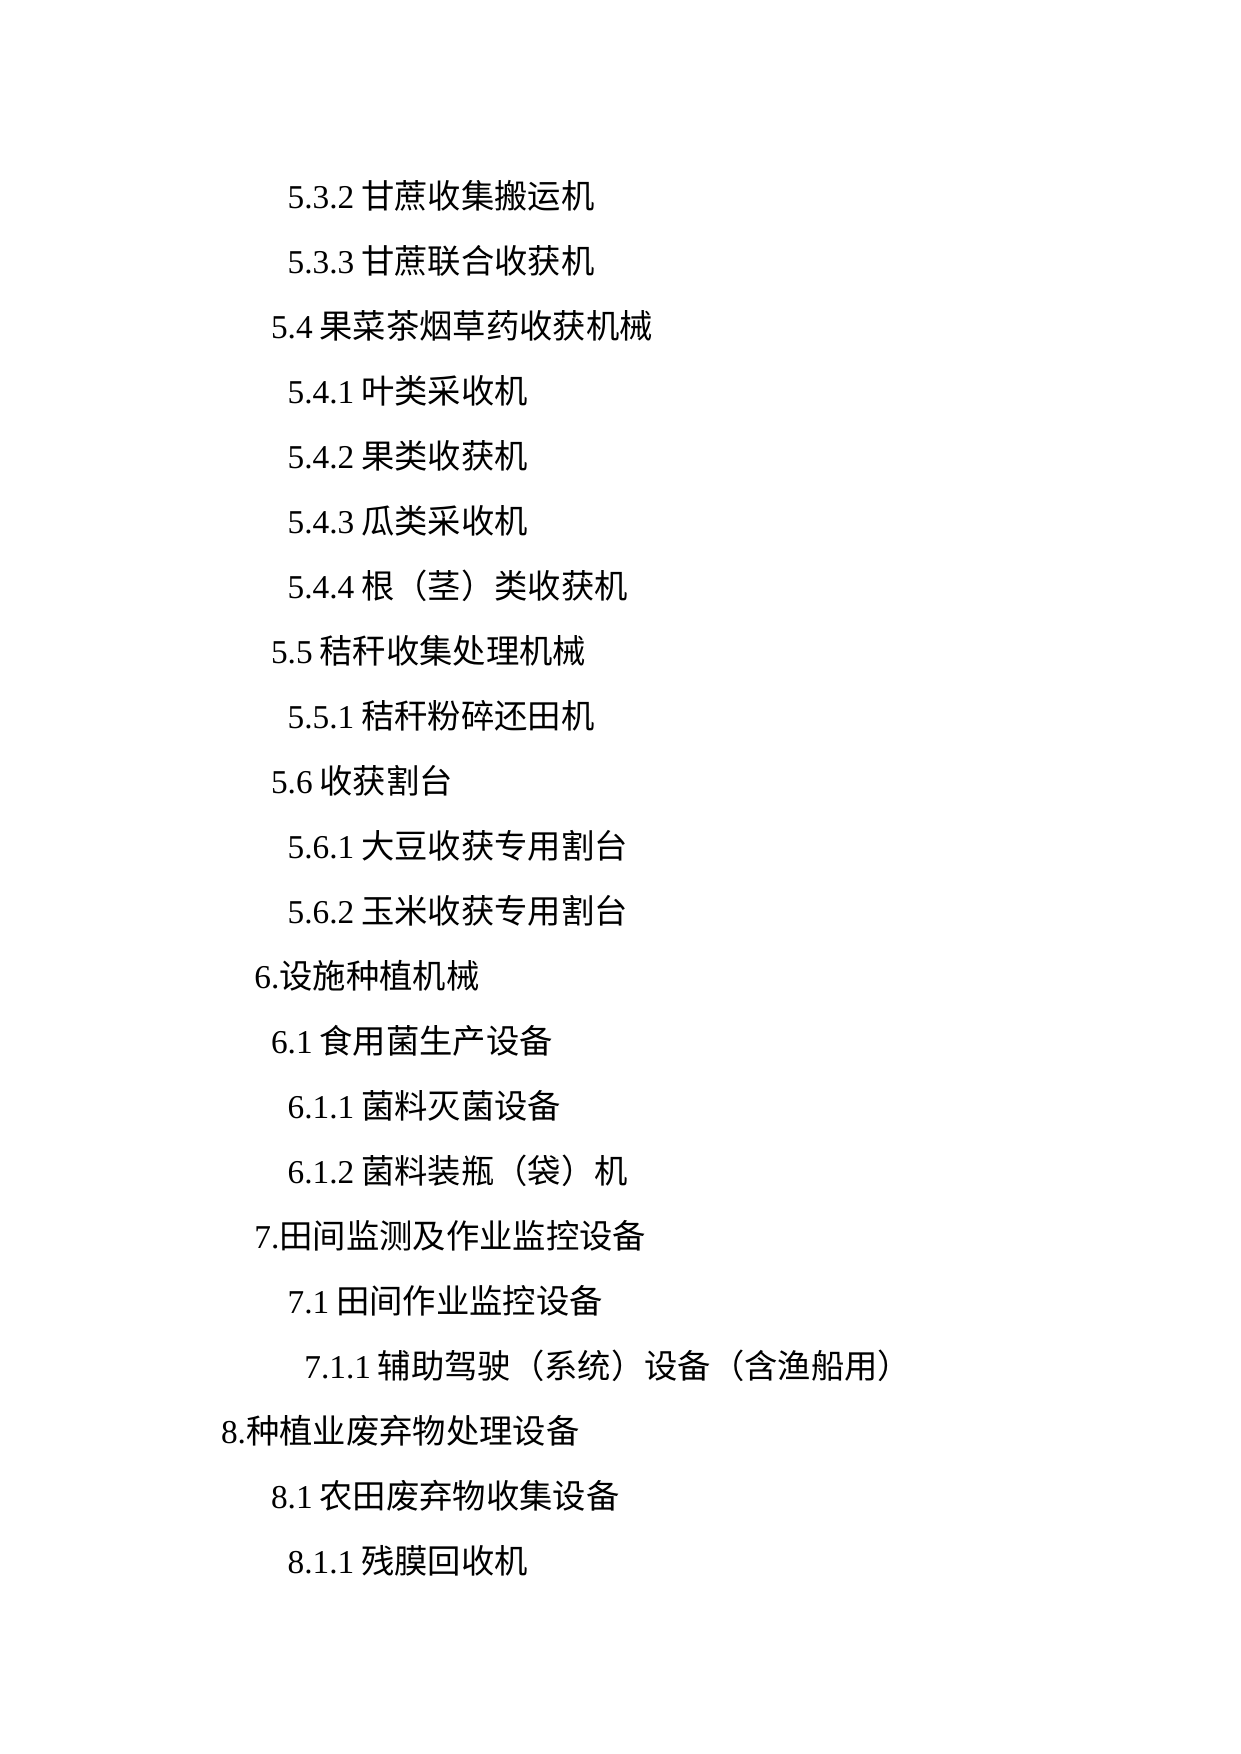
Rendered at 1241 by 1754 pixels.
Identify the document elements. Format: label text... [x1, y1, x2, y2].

text 5.6.1大豆收获专用割台 [187, 812, 1053, 877]
text 5.3.2甘蔗收集搬运机 [187, 162, 1053, 227]
text 5.4.1叶类采收机 [187, 357, 1053, 422]
text 6.设施种植机械 [187, 942, 1053, 1007]
text 7.1.1辅助驾驶（系统）设备（含渔船用） [187, 1332, 1053, 1397]
text 8.1.1残膜回收机 [187, 1527, 1053, 1592]
text 5.4果菜茶烟草药收获机械 [187, 292, 1053, 357]
text 5.5.1秸秆粉碎还田机 [187, 682, 1053, 747]
text 7.田间监测及作业监控设备 [187, 1202, 1053, 1267]
text 5.6收获割台 [187, 747, 1053, 812]
text 8.1农田废弃物收集设备 [187, 1462, 1053, 1527]
text 6.1食用菌生产设备 [187, 1007, 1053, 1072]
text 5.4.4根（茎）类收获机 [187, 552, 1053, 617]
text 5.3.3甘蔗联合收获机 [187, 227, 1053, 292]
text 5.4.2果类收获机 [187, 422, 1053, 487]
text 5.6.2玉米收获专用割台 [187, 877, 1053, 942]
text 6.1.2菌料装瓶（袋）机 [187, 1137, 1053, 1202]
text 5.4.3瓜类采收机 [187, 487, 1053, 552]
text 7.1田间作业监控设备 [187, 1267, 1053, 1332]
text 5.5秸秆收集处理机械 [187, 617, 1053, 682]
text 6.1.1菌料灭菌设备 [187, 1072, 1053, 1137]
text 8.种植业废弃物处理设备 [187, 1397, 1053, 1462]
